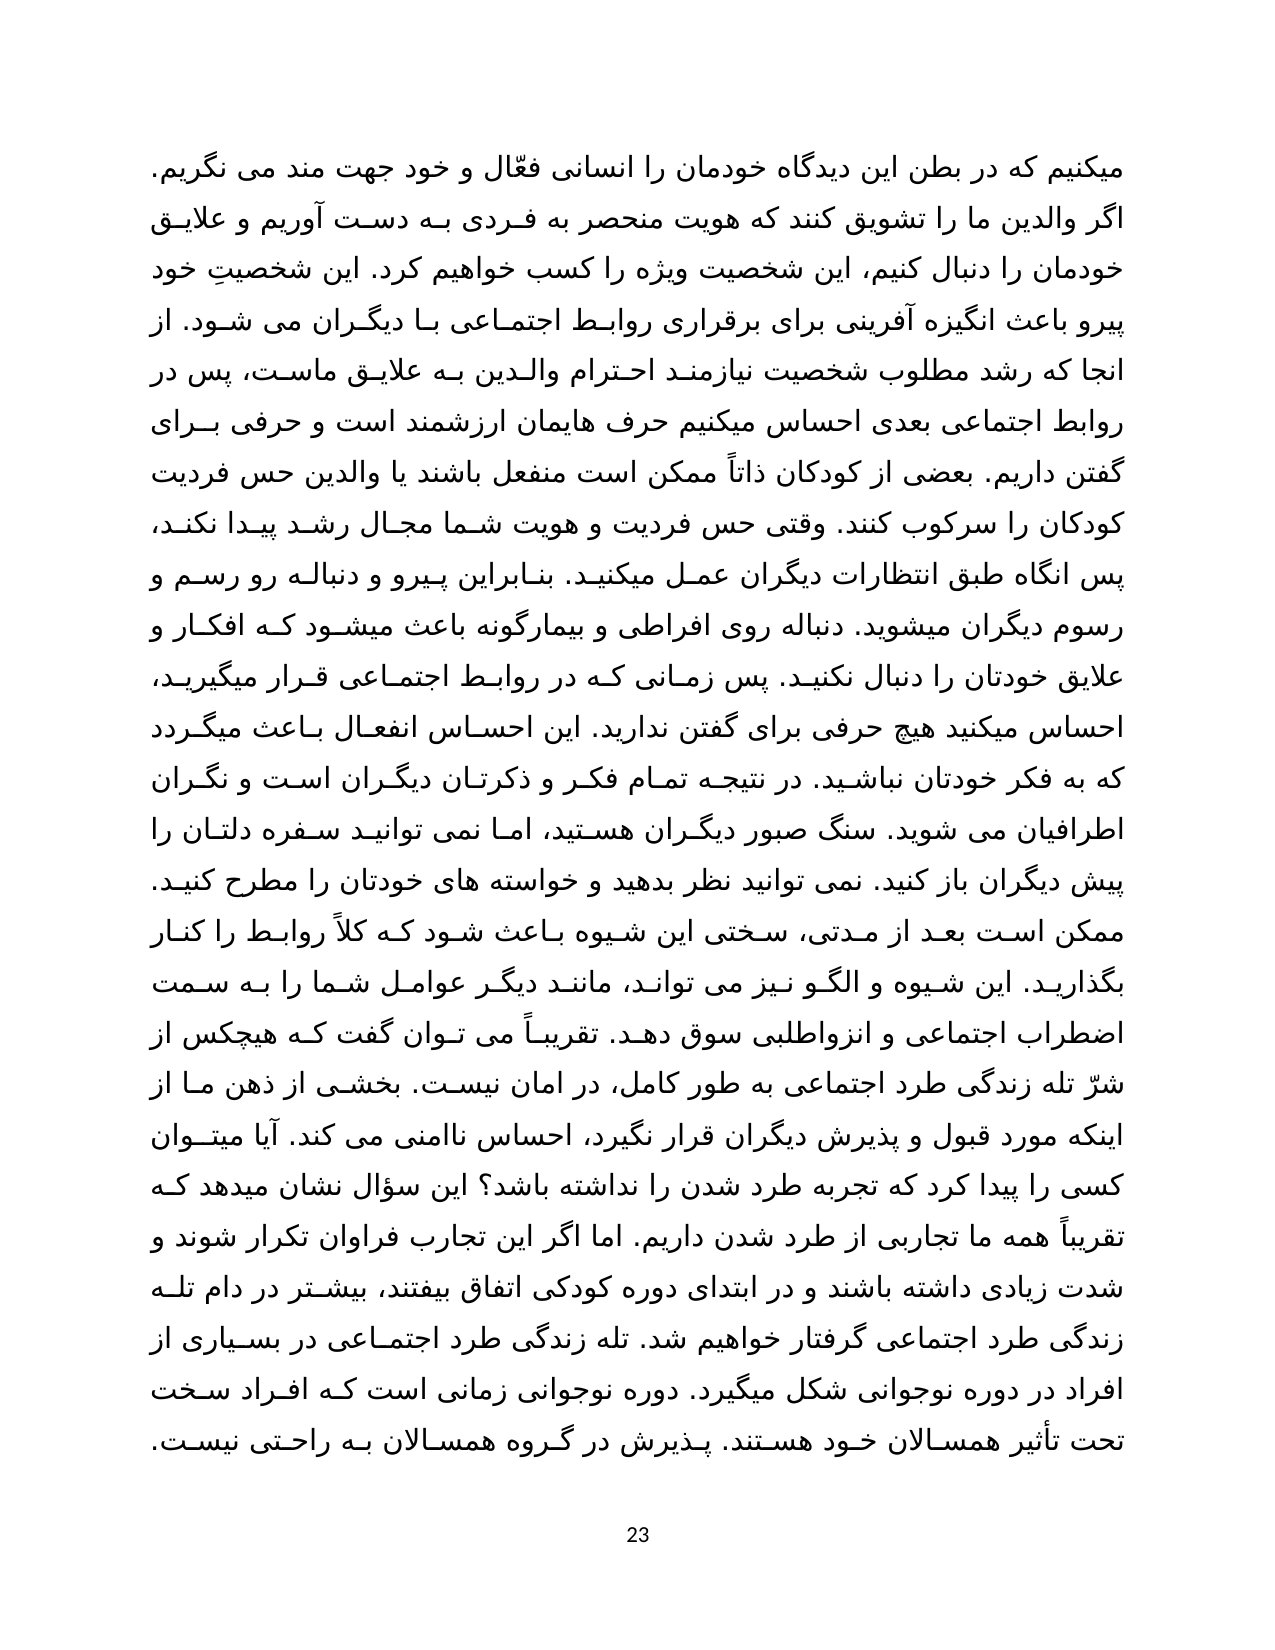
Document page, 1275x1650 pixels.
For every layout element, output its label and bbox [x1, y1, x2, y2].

text [150, 150, 1125, 1457]
